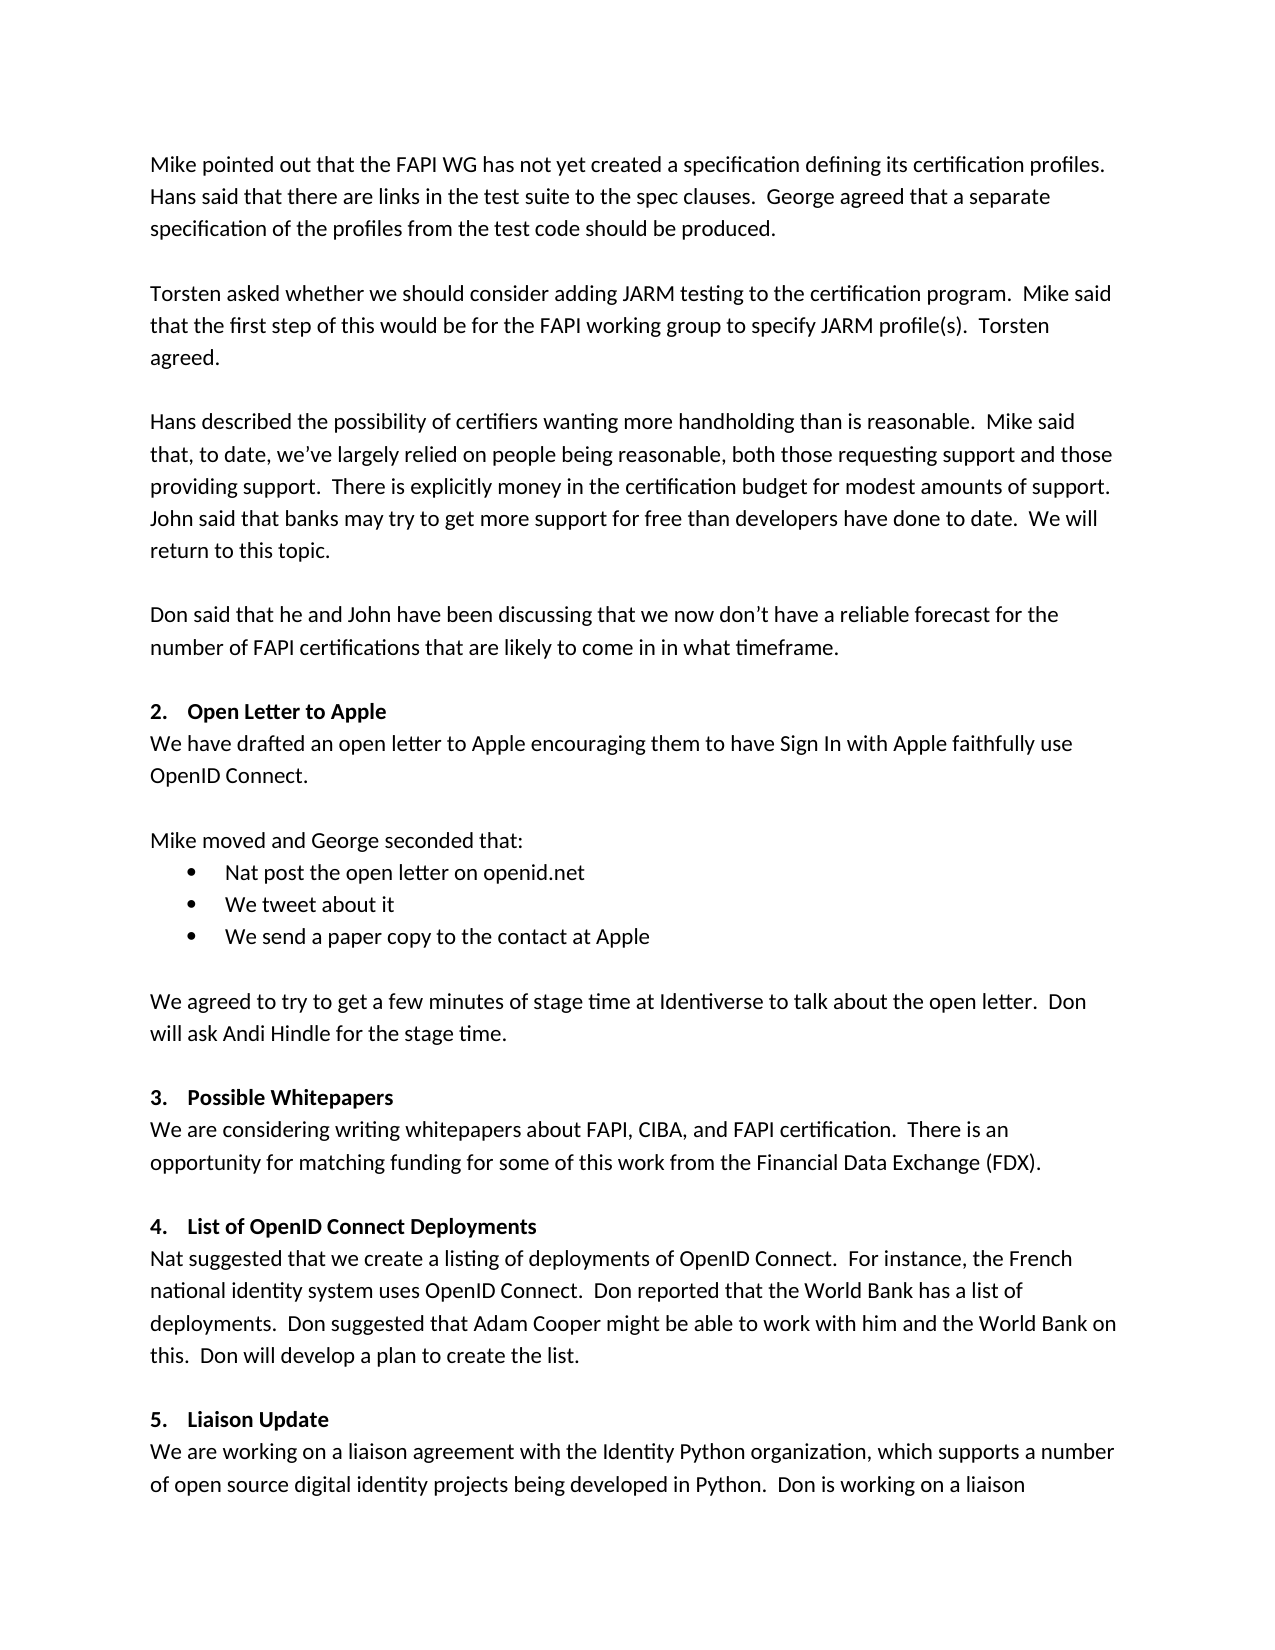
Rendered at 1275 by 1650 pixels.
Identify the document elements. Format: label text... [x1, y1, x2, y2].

text We have drafted an open letter to Apple encouraging them to have Sign In with Apple faithfully use OpenID Connect. [150, 729, 1125, 789]
text Hans described the possibility of certifiers wanting more handholding than is reasonable. Mike said that, to date, we’ve largely relied on people being reasonable, both those requesting support and those providing support. There is explicitly money in the certification budget for modest amounts of support. John said that banks may try to get more support for free than developers have done to date. We will return to this topic. [150, 407, 1125, 564]
list Open Letter to Apple [150, 697, 1125, 725]
text Don said that he and John have been discussing that we now don’t have a reliable forecast for the number of FAPI certifications that are likely to come in in what timeframe. [150, 601, 1125, 661]
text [150, 1437, 1125, 1498]
list Nat post the open letter on openid.net [187, 858, 1125, 886]
list Liaison Update [150, 1405, 1125, 1433]
text Nat suggested that we create a listing of deployments of OpenID Connect. For instance, the French national identity system uses OpenID Connect. Don reported that the World Bank has a list of deployments. Don suggested that Adam Cooper might be able to work with him and the World Bank on this. Don will develop a plan to create the list. [150, 1244, 1125, 1369]
text We are considering writing whitepapers about FAPI, CIBA, and FAPI certification. There is an opportunity for matching funding for some of this work from the Financial Data Exchange (FDX). [150, 1116, 1125, 1176]
list We tweet about it [187, 890, 1125, 918]
text Mike pointed out that the FAPI WG has not yet created a specification defining its certification profiles. Hans said that there are links in the test suite to the spec clauses. George agreed that a separate specification of the profiles from the test code should be produced. [150, 150, 1125, 242]
text We agreed to try to get a few minutes of stage time at Identiverse to talk about the open letter. Don will ask Andi Hindle for the stage time. [150, 987, 1125, 1047]
text Mike moved and George seconded that: [150, 826, 1125, 854]
list We send a paper copy to the contact at Apple [187, 922, 1125, 951]
text Torsten asked whether we should consider adding JARM testing to the certification program. Mike said that the first step of this would be for the FAPI working group to specify JARM profile(s). Torsten agreed. [150, 279, 1125, 371]
list List of OpenID Connect Deployments [150, 1212, 1125, 1240]
list Possible Whitepapers [150, 1083, 1125, 1111]
